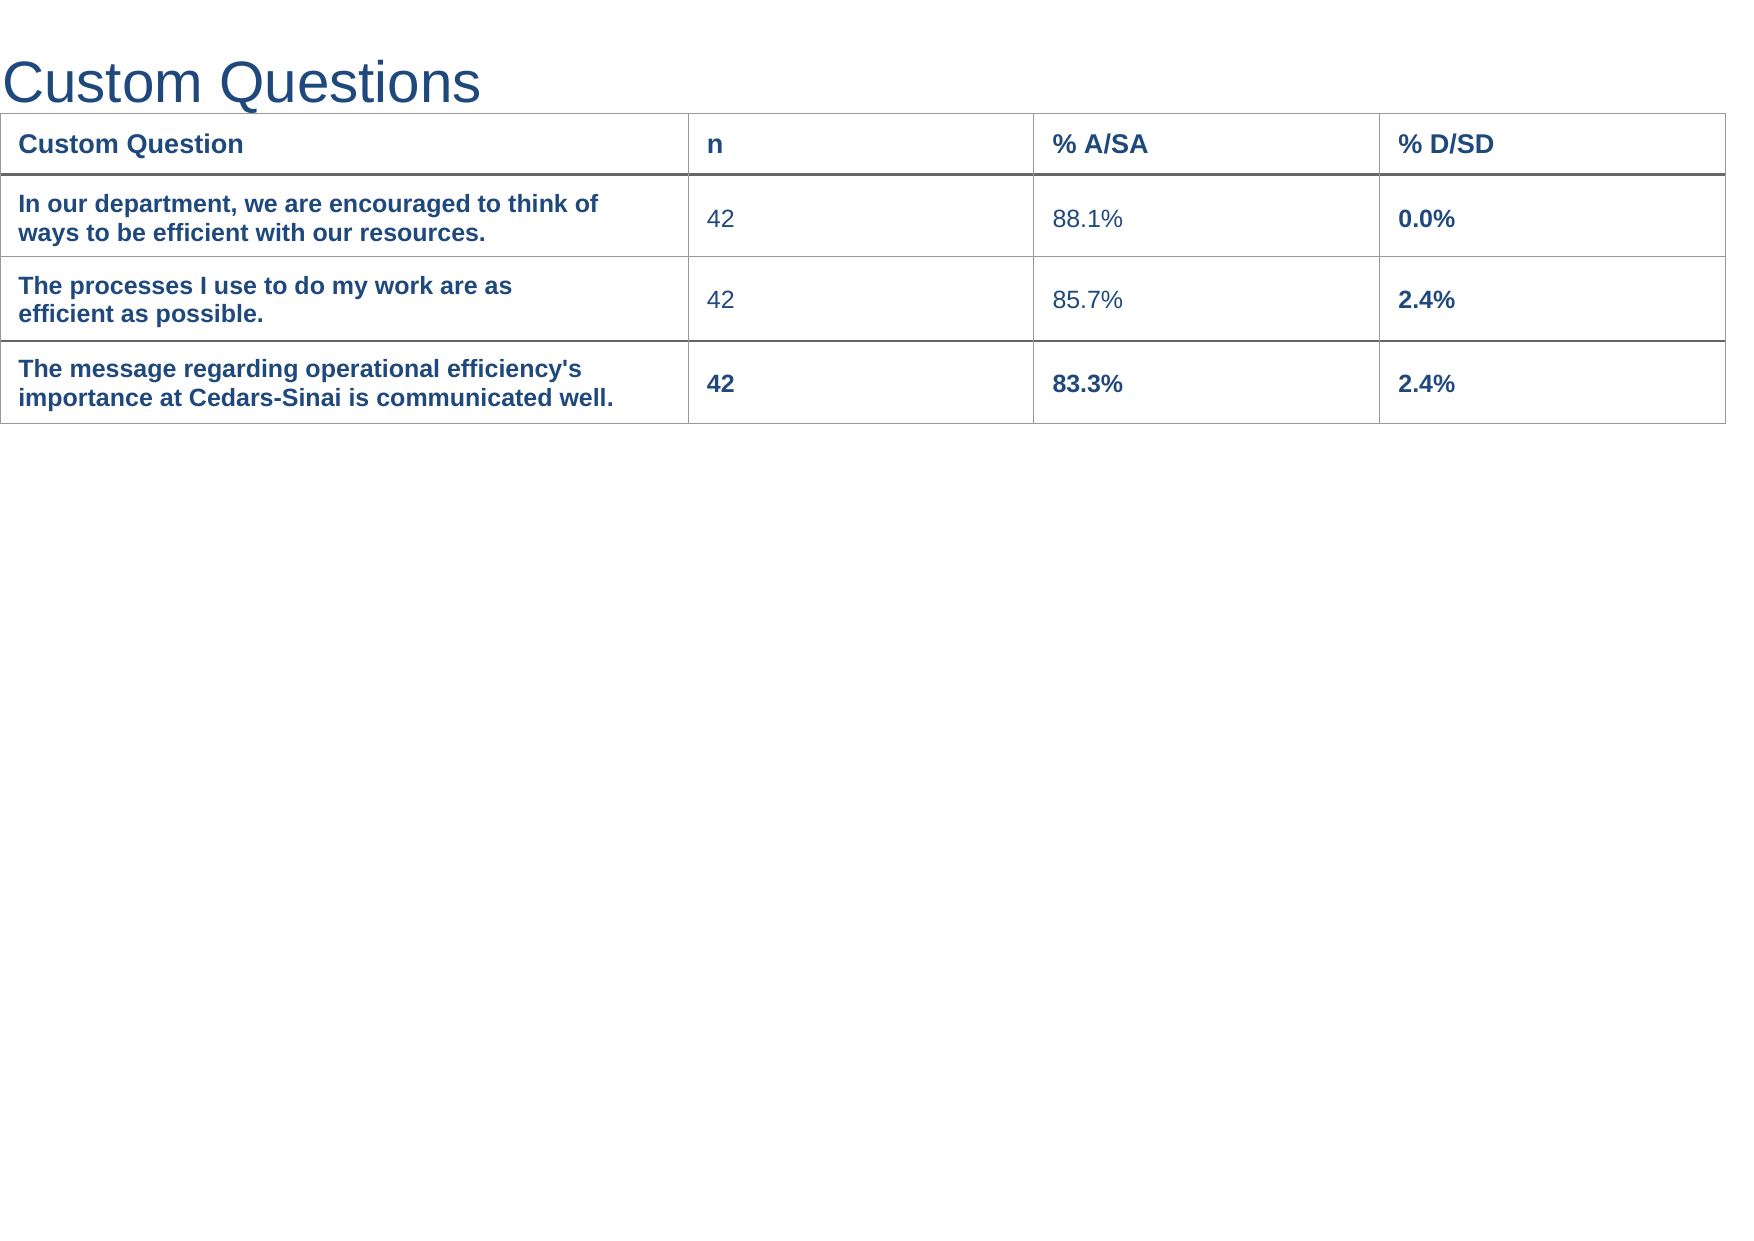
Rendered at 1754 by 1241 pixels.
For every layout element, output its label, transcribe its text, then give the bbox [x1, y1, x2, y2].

table_cell In our department, we are encouraged to think of ways to be efficient with our resources. [1, 176, 688, 256]
table_cell 85.7% [1034, 257, 1379, 339]
table_cell 42 [689, 342, 1033, 423]
table_cell 42 [689, 257, 1033, 339]
table_header n [689, 114, 1033, 173]
table_cell 2.4% [1380, 342, 1725, 423]
table_cell 0.0% [1380, 176, 1725, 256]
table_header % A/SA [1034, 114, 1379, 173]
table_cell The message regarding operational efficiency's importance at Cedars-Sinai is communicated well. [1, 342, 688, 423]
table_header % D/SD [1380, 114, 1725, 173]
table_header Custom Question [1, 114, 688, 173]
table_cell 42 [689, 176, 1033, 256]
table_cell 83.3% [1034, 342, 1379, 423]
table_cell 2.4% [1380, 257, 1725, 339]
table_cell The processes I use to do my work are as efficient as possible. [1, 257, 688, 339]
table_cell 88.1% [1034, 176, 1379, 256]
